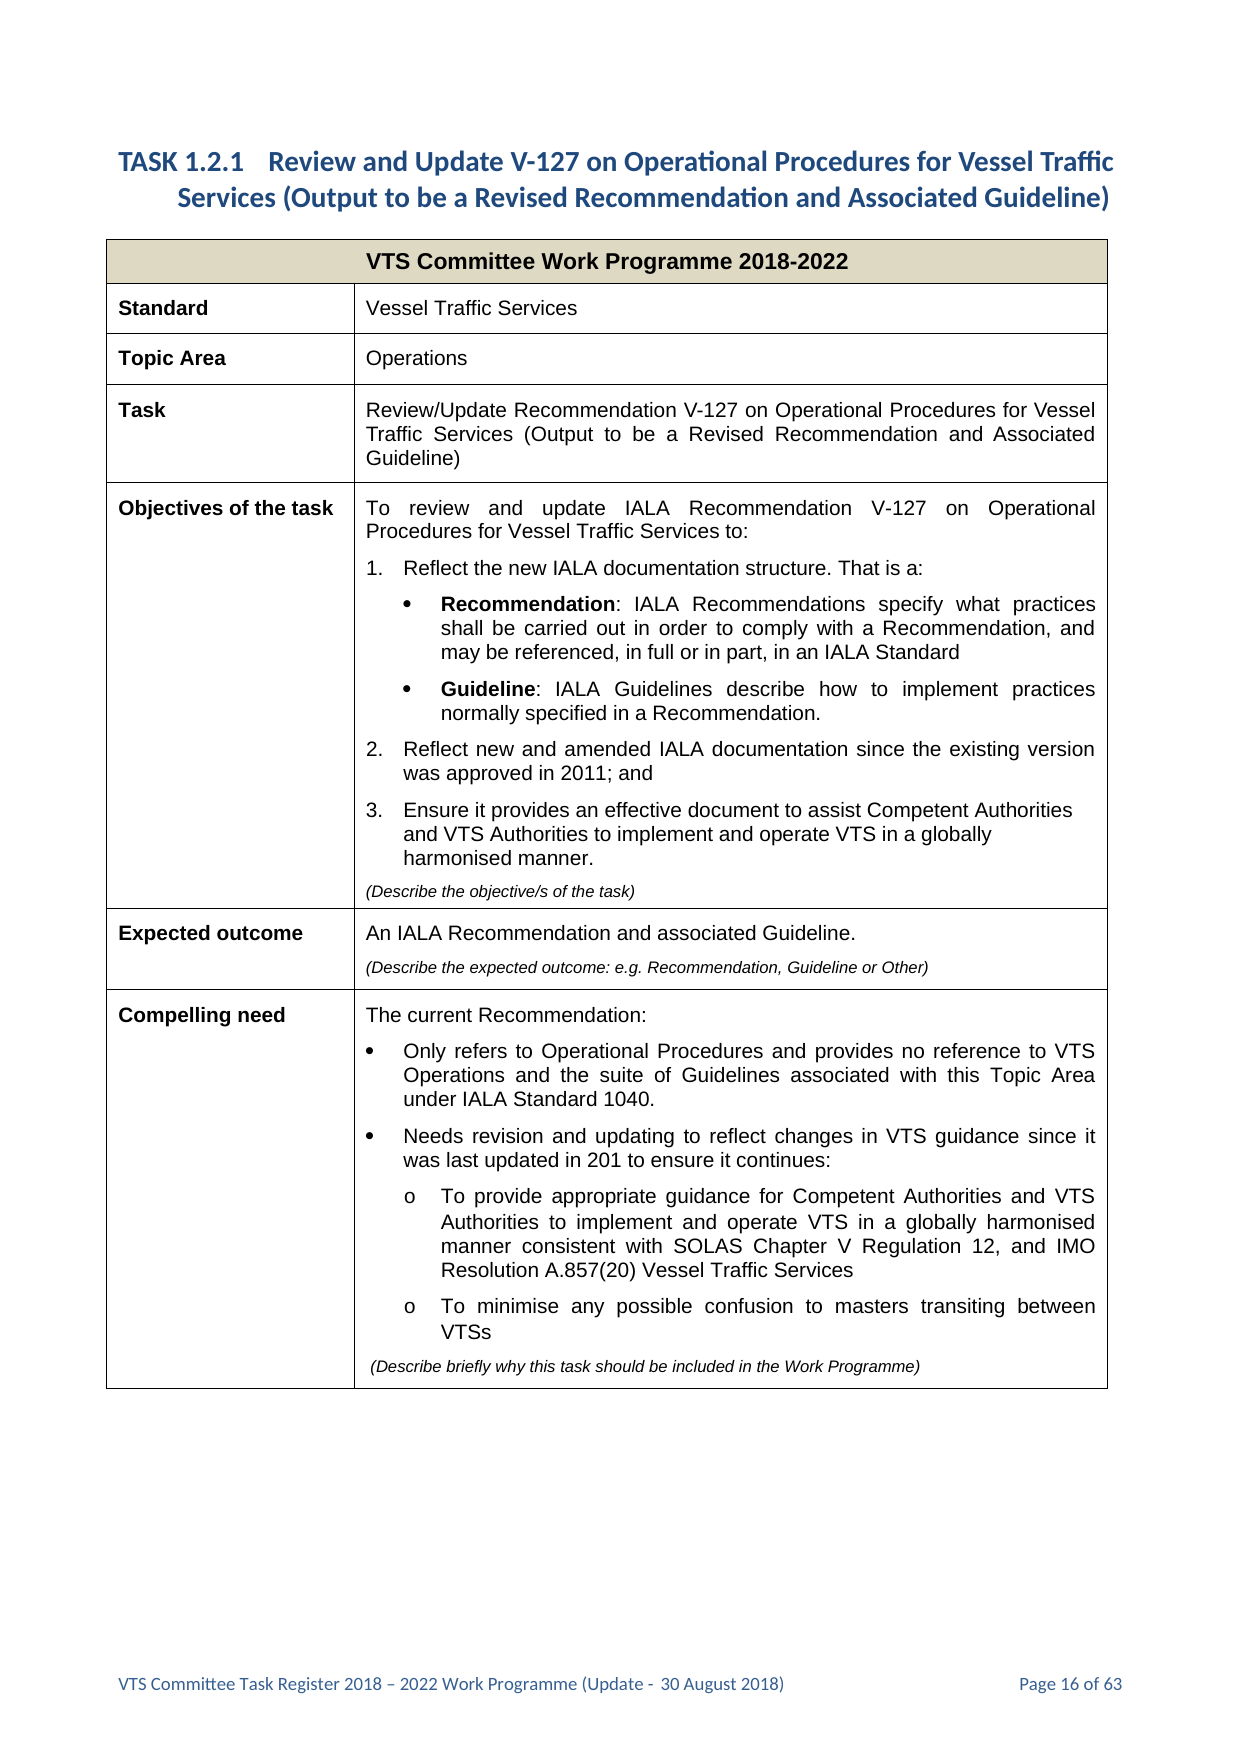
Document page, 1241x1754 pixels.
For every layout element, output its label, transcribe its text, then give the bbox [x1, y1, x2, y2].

subtitle TASK 1.2.1 Review and Update V-127 on Operational Procedures for Vessel Traffic Services (Output to be a Revised Recommendation and Associated Guideline) [118, 143, 1122, 214]
table_cell To review and update IALA Recommendation V-127 on Operational Procedures for Vessel Traffic Services to: Reflect the new IALA documentation structure. That is a: Recommendation: IALA Recommendations specify what practices shall be carried out in order to comply with a Recommendation, and may be referenced, in full or in part, in an IALA Standard Guideline: IALA Guidelines describe how to implement practices normally specified in a Recommendation. Reflect new and amended IALA documentation since the existing version was approved in 2011; and Ensure it provides an effective document to assist Competent Authorities and VTS Authorities to implement and operate VTS in a globally harmonised manner. (Describe the objective/s of the task) [355, 483, 1107, 907]
table_cell An IALA Recommendation and associated Guideline. (Describe the expected outcome: e.g. Recommendation, Guideline or Other) [355, 909, 1107, 989]
table_cell Operations [355, 334, 1107, 384]
table_cell The current Recommendation: Only refers to Operational Procedures and provides no reference to VTS Operations and the suite of Guidelines associated with this Topic Area under IALA Standard 1040. Needs revision and updating to reflect changes in VTS guidance since it was last updated in 201 to ensure it continues: To provide appropriate guidance for Competent Authorities and VTS Authorities to implement and operate VTS in a globally harmonised manner consistent with SOLAS Chapter V Regulation 12, and IMO Resolution A.857(20) Vessel Traffic Services To minimise any possible confusion to masters transiting between VTSs (Describe briefly why this task should be included in the Work Programme) [355, 990, 1107, 1388]
table_cell Compelling need [107, 990, 354, 1388]
table_cell Vessel Traffic Services [355, 284, 1107, 333]
table_header VTS Committee Work Programme 2018-2022 [107, 240, 1107, 283]
table_cell Task [107, 385, 354, 482]
table_cell Review/Update Recommendation V-127 on Operational Procedures for Vessel Traffic Services (Output to be a Revised Recommendation and Associated Guideline) [355, 385, 1107, 482]
table_cell Objectives of the task [107, 483, 354, 907]
table_cell Standard [107, 284, 354, 333]
table_cell Expected outcome [107, 909, 354, 989]
table_cell Topic Area [107, 334, 354, 384]
